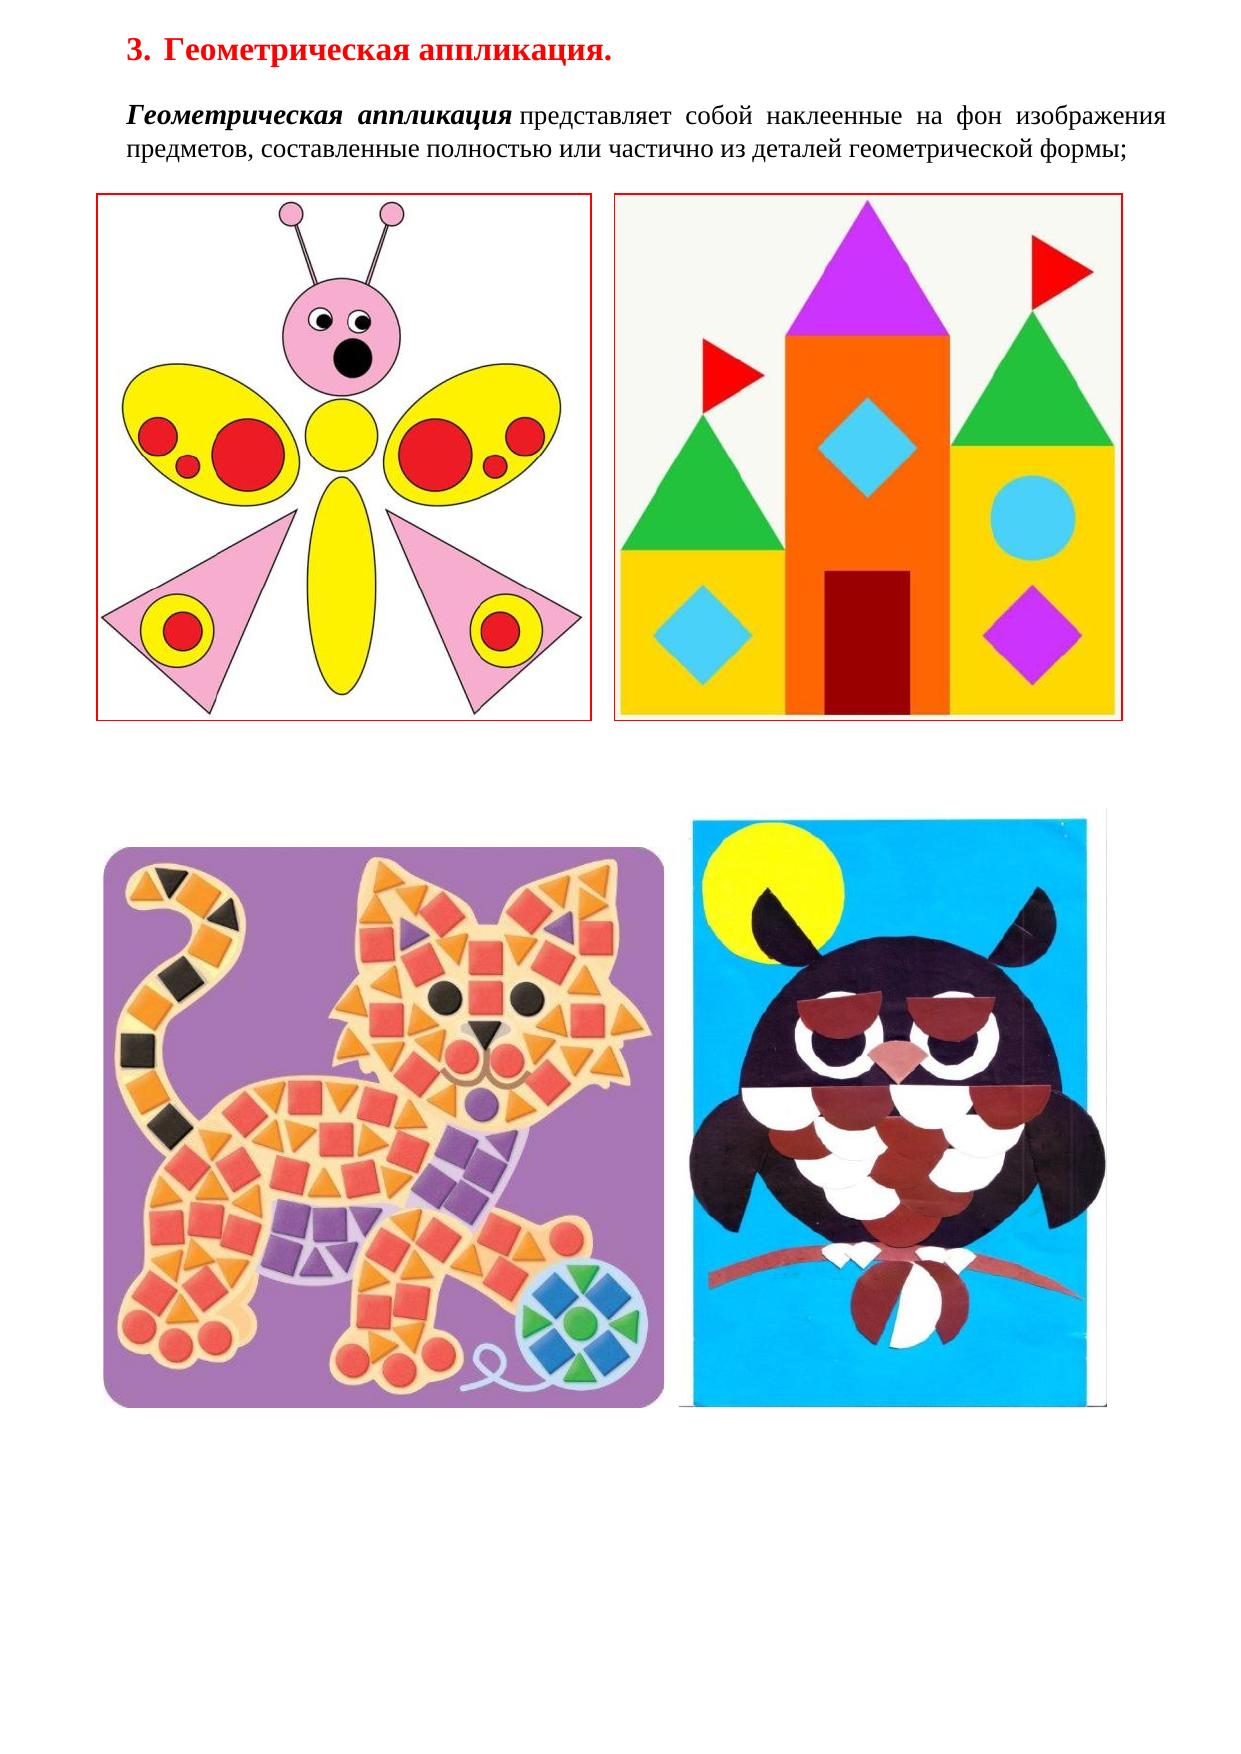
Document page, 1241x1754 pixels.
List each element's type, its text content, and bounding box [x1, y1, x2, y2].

picture [98, 195, 590, 720]
picture [678, 808, 1107, 1408]
list Геометрическая аппликация. [126, 29, 1167, 68]
picture [615, 195, 1121, 720]
text Геометрическая аппликация представляет собой наклеенные на фон изображения предметов, составленные полностью или частично из деталей геометрической формы; [126, 97, 1167, 164]
picture [103, 847, 665, 1408]
